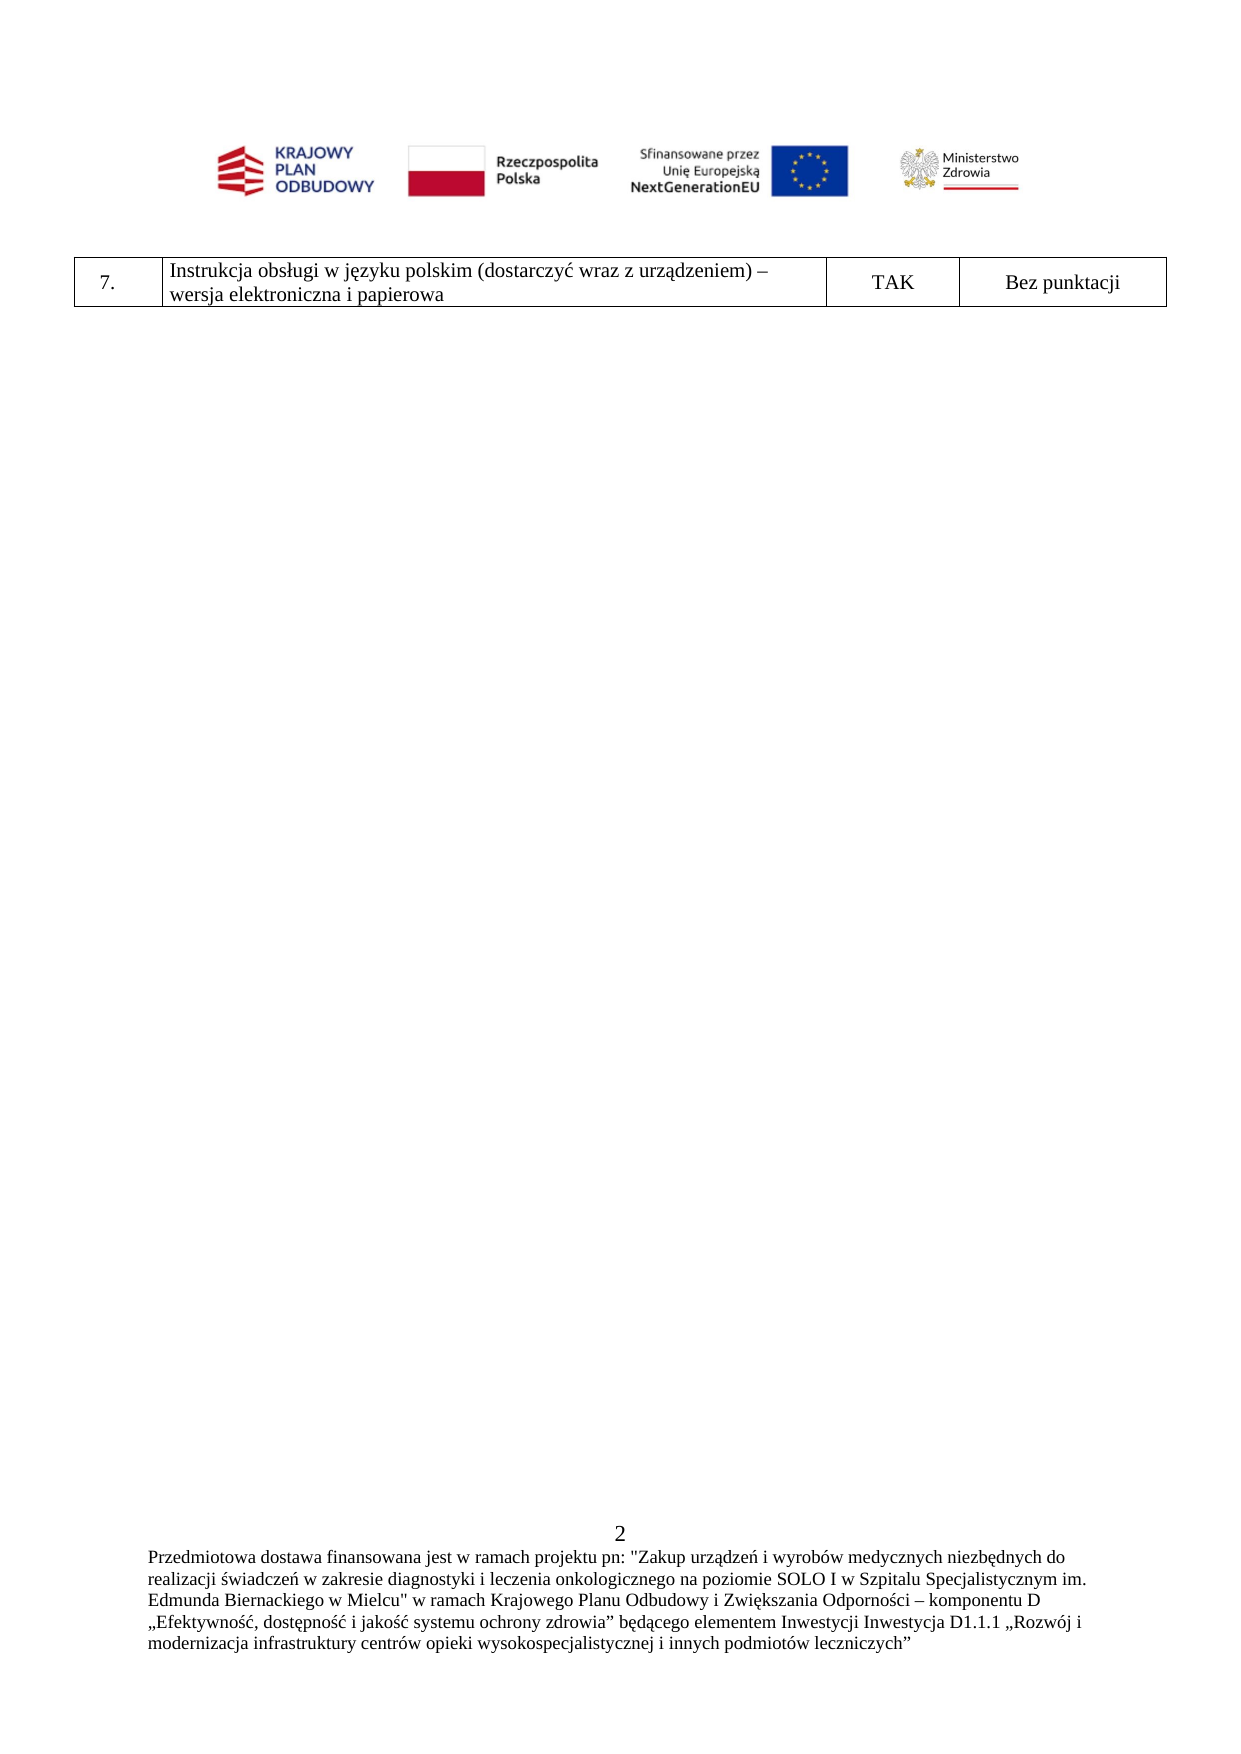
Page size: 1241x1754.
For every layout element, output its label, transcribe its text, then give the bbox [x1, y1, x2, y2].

picture [183, 73, 1057, 257]
table_cell Bez punktacji [960, 258, 1166, 306]
table_cell TAK [827, 258, 959, 306]
table_cell [75, 258, 162, 306]
table_cell Instrukcja obsługi w języku polskim (dostarczyć wraz z urządzeniem) – wersja elektroniczna i papierowa [163, 258, 826, 306]
